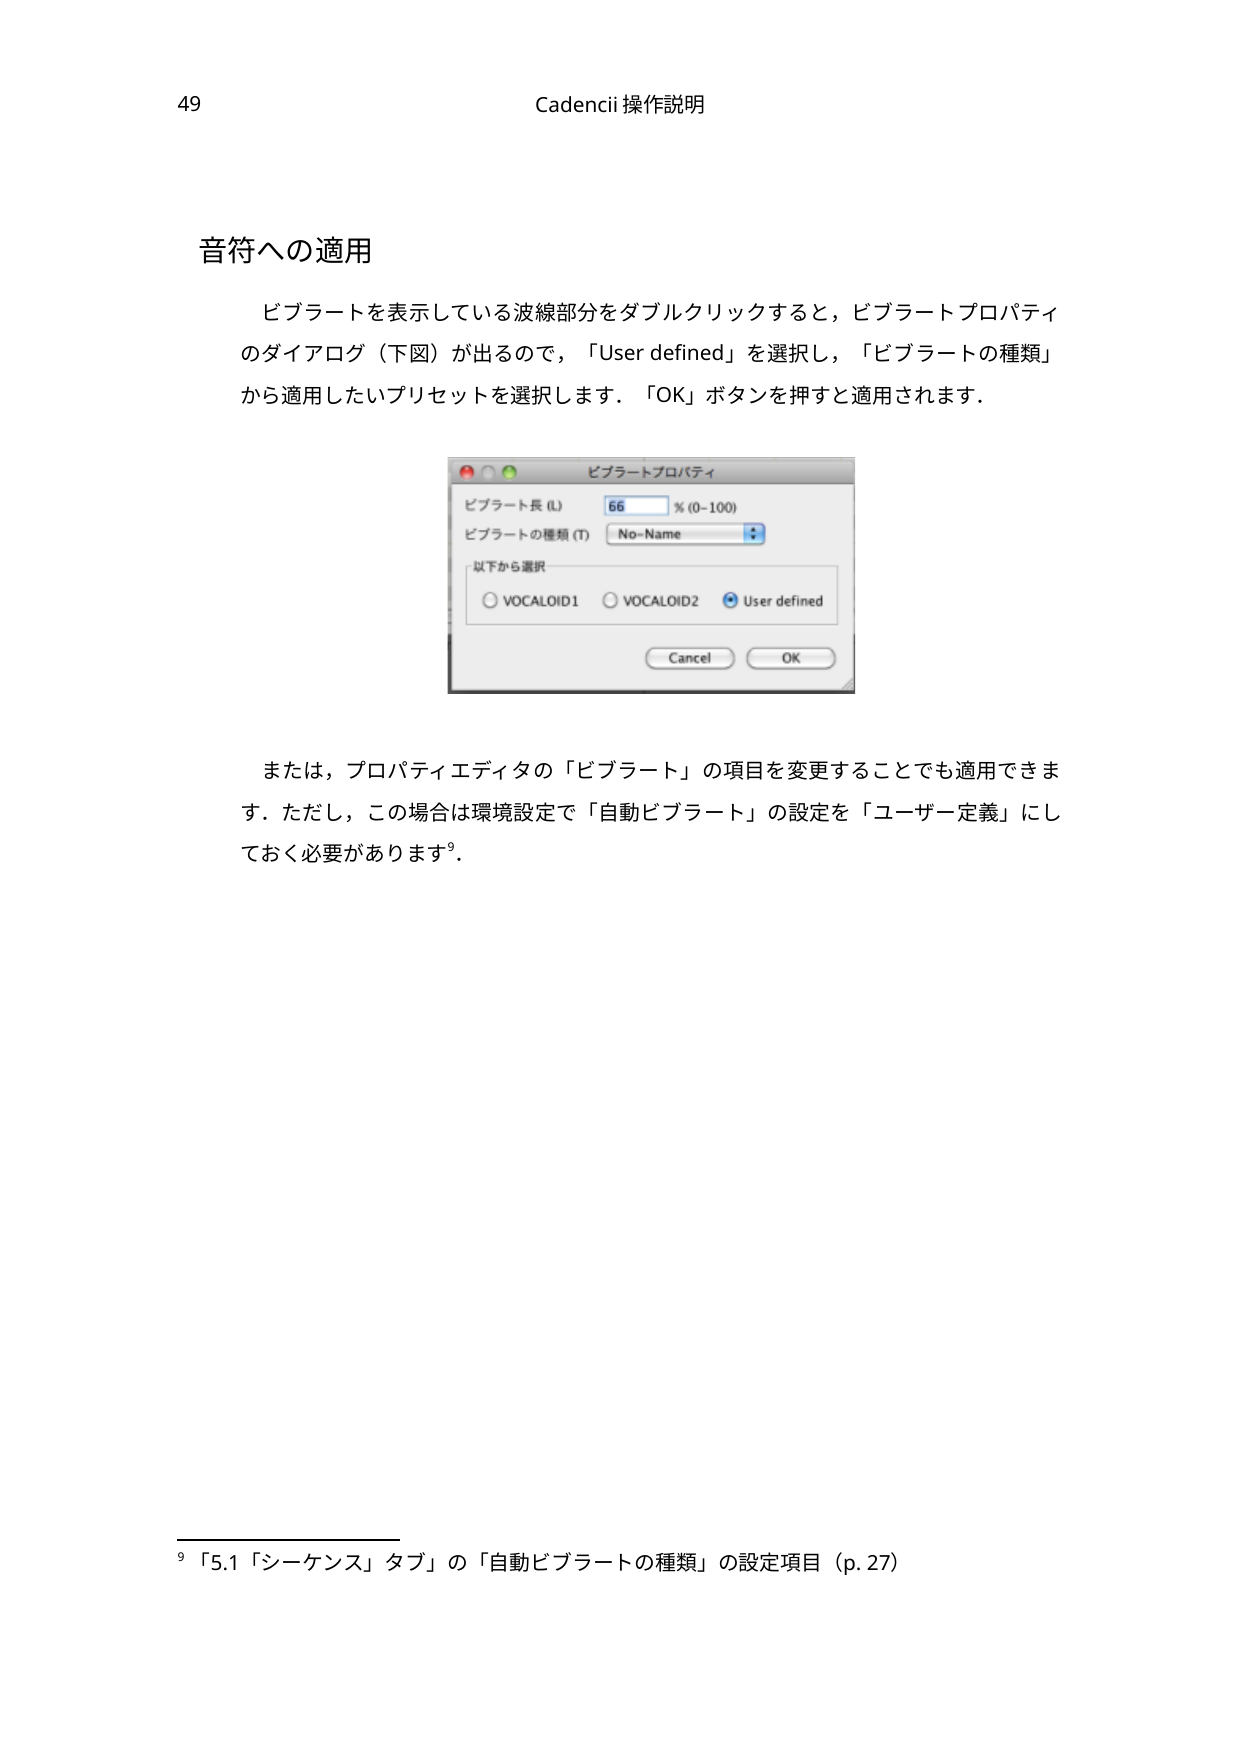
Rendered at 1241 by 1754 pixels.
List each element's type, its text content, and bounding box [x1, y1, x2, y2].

text または，プロパティエディタの「ビブラート」の項目を変更することでも適用できます．ただし，この場合は環境設定で「自動ビブラート」の設定を「ユーザー定義」にしておく必要があります． [240, 748, 1063, 873]
subtitle 音符への適用 [198, 207, 1042, 290]
text ビブラートを表示している波線部分をダブルクリックすると，ビブラートプロパティのダイアログ（下図）が出るので，「User defined」を選択し，「ビブラートの種類」から適用したいプリセットを選択します．「OK」ボタンを押すと適用されます． [240, 290, 1063, 415]
